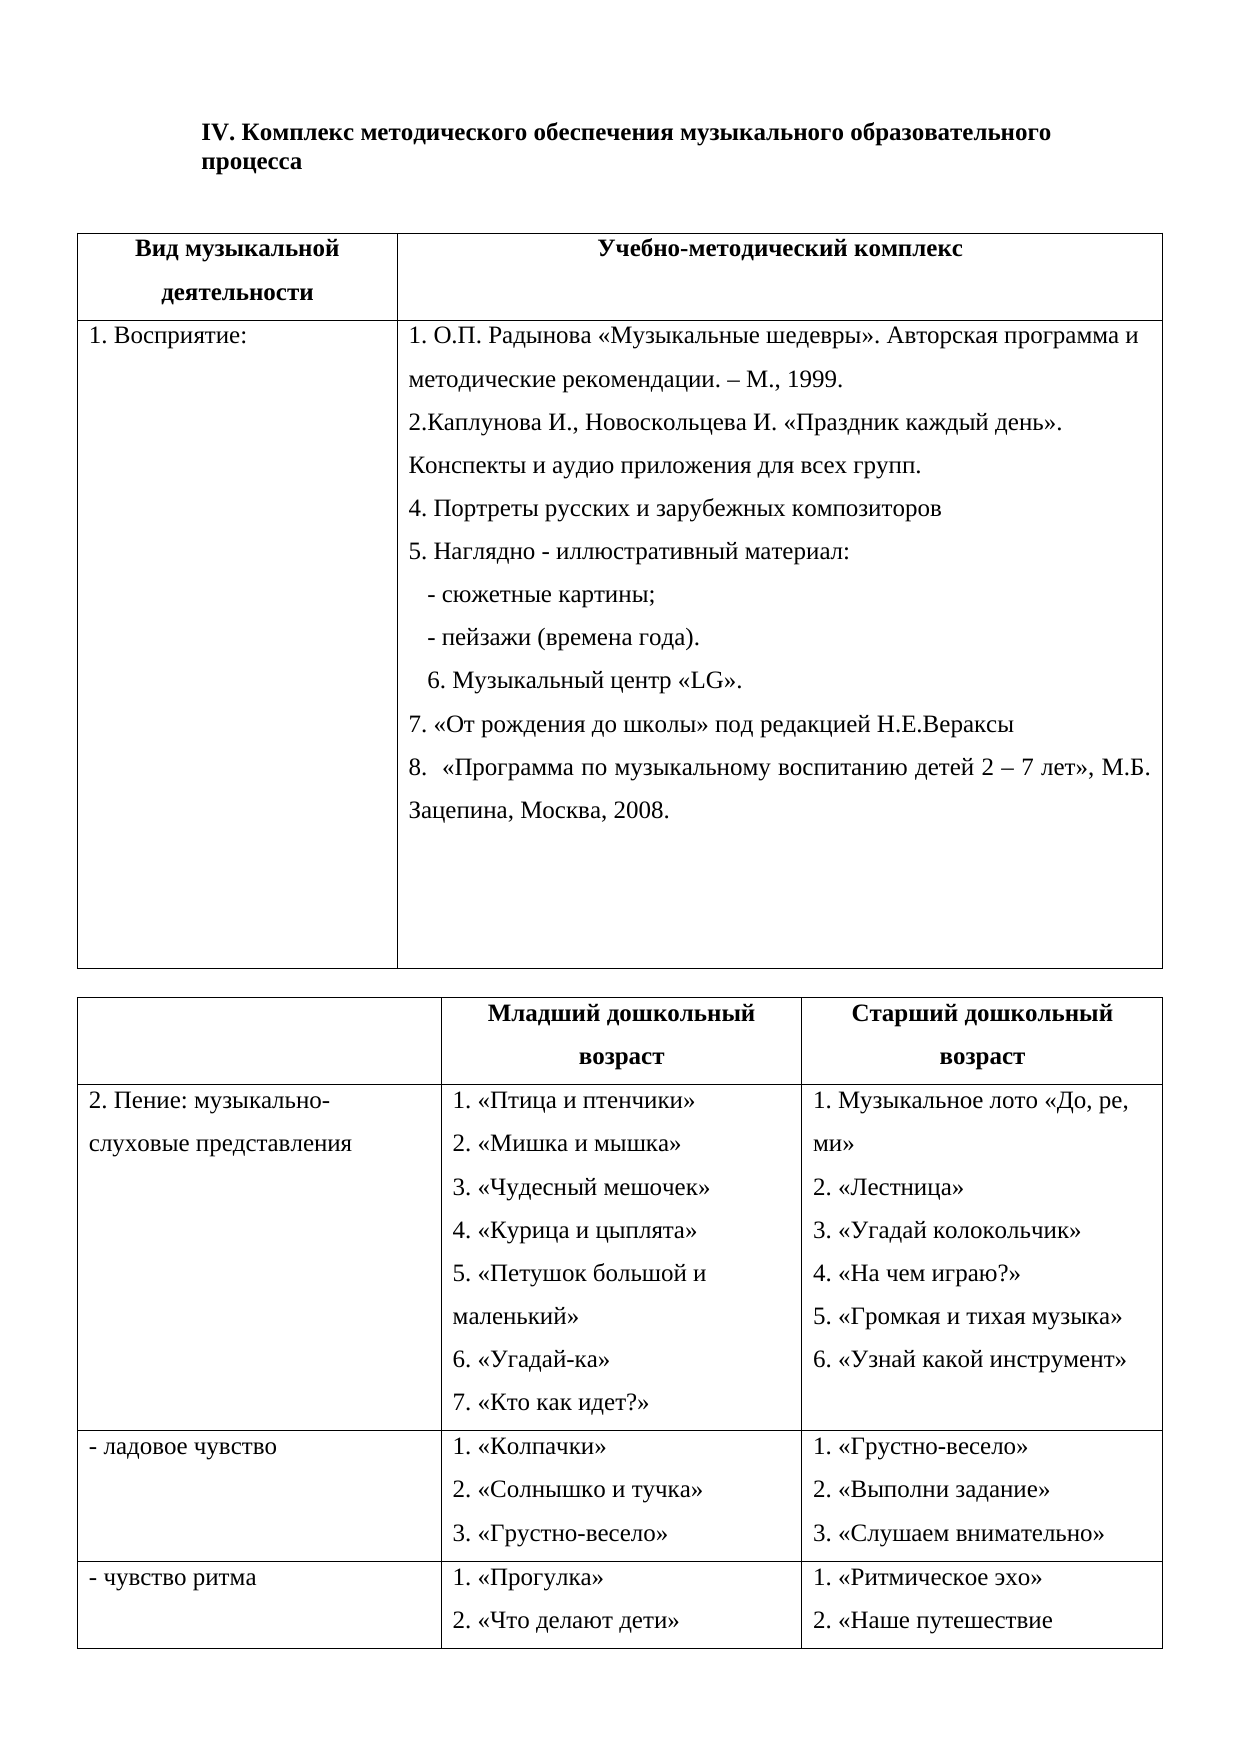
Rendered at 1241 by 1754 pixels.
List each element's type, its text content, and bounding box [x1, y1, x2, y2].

table_header Старший дошкольный возраст [802, 998, 1162, 1084]
table_cell - чувство ритма [78, 1562, 441, 1648]
text IV. Комплекс методического обеспечения музыкального образовательного процесса [201, 117, 1152, 175]
table_cell 1. Музыкальное лото «До, ре, ми» 2. «Лестница» 3. «Угадай колокольчик» 4. «На чем играю?» 5. «Громкая и тихая музыка» 6. «Узнай какой инструмент» [802, 1085, 1162, 1430]
table_header Вид музыкальной деятельности [78, 234, 397, 319]
table_cell 1. «Грустно-весело» 2. «Выполни задание» 3. «Слушаем внимательно» [802, 1431, 1162, 1561]
table_cell 1. «Птица и птенчики» 2. «Мишка и мышка» 3. «Чудесный мешочек» 4. «Курица и цыплята» 5. «Петушок большой и маленький» 6. «Угадай-ка» 7. «Кто как идет?» [442, 1085, 801, 1430]
table_cell 1. «Колпачки» 2. «Солнышко и тучка» 3. «Грустно-весело» [442, 1431, 801, 1561]
table_header Учебно-методический комплекс [398, 234, 1162, 319]
table_header [78, 998, 441, 1084]
table_cell 2. Пение: музыкально-слуховые представления [78, 1085, 441, 1430]
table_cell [442, 1562, 801, 1648]
table_header Младший дошкольный возраст [442, 998, 801, 1084]
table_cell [802, 1562, 1162, 1648]
table_cell 1. Восприятие: [78, 321, 397, 967]
table_cell - ладовое чувство [78, 1431, 441, 1561]
table_cell 1. О.П. Радынова «Музыкальные шедевры». Авторская программа и методические рекомендации. – М., 1999. 2.Каплунова И., Новоскольцева И. «Праздник каждый день». Конспекты и аудио приложения для всех групп. 4. Портреты русских и зарубежных композиторов 5. Наглядно - иллюстративный материал: - сюжетные картины; - пейзажи (времена года). 6. Музыкальный центр «LG». 7. «От рождения до школы» под редакцией Н.Е.Вераксы 8. «Программа по музыкальному воспитанию детей 2 – 7 лет», М.Б. Зацепина, Москва, 2008. [398, 321, 1162, 967]
